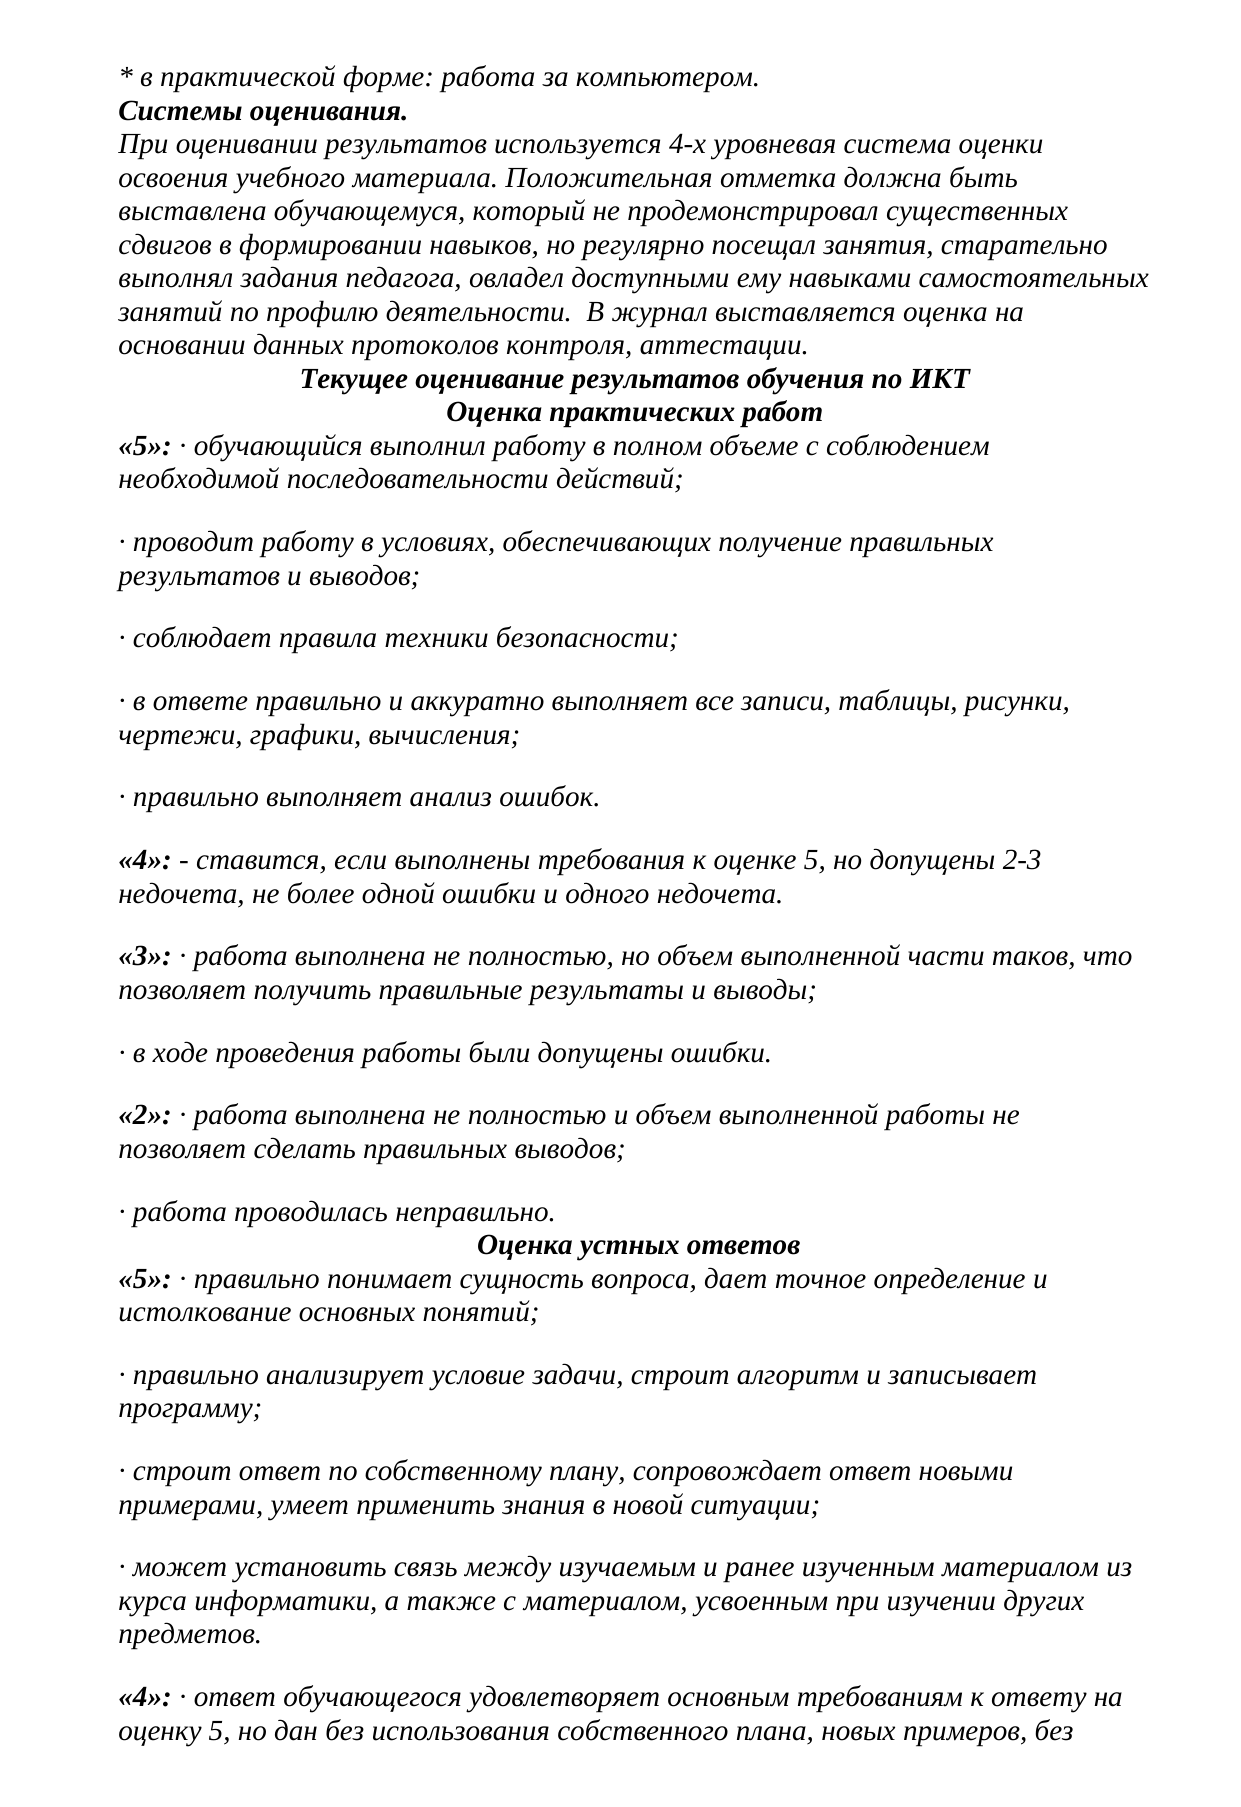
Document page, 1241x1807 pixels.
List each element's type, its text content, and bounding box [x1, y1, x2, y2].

text · проводит работу в условиях, обеспечивающих получение правильных результатов и выводов; [118, 524, 1152, 591]
text * в практической форме: работа за компьютером. [118, 59, 1152, 93]
text При оценивании результатов используется 4-х уровневая система оценки освоения учебного материала. Положительная отметка должна быть выставлена обучающемуся, который не продемонстрировал существенных сдвигов в формировании навыков, но регулярно посещал занятия, старательно выполнял задания педагога, овладел доступными ему навыками самостоятельных занятий по профилю деятельности. В журнал выставляется оценка на основании данных протоколов контроля, аттестации. [118, 126, 1152, 361]
text · соблюдает правила техники безопасности; [118, 621, 1152, 654]
text Оценка устных ответов [118, 1227, 1152, 1261]
text «5»: · обучающийся выполнил работу в полном объеме с соблюдением необходимой последовательности действий; [118, 428, 1152, 495]
text · может установить связь между изучаемым и ранее изученным материалом из курса информатики, а также с материалом, усвоенным при изучении других предметов. [118, 1549, 1152, 1650]
text «4»: - ставится, если выполнены требования к оценке 5, но допущены 2-3 недочета, не более одной ошибки и одного недочета. [118, 842, 1152, 909]
text · правильно выполняет анализ ошибок. [118, 779, 1152, 813]
text · в ходе проведения работы были допущены ошибки. [118, 1035, 1152, 1068]
text Системы оценивания. [118, 93, 1152, 126]
text Оценка практических работ [118, 394, 1152, 428]
text · в ответе правильно и аккуратно выполняет все записи, таблицы, рисунки, чертежи, графики, вычисления; [118, 683, 1152, 750]
text · правильно анализирует условие задачи, строит алгоритм и записывает программу; [118, 1357, 1152, 1424]
text «3»: · работа выполнена не полностью, но объем выполненной части таков, что позволяет получить правильные результаты и выводы; [118, 938, 1152, 1006]
text Текущее оценивание результатов обучения по ИКТ [118, 361, 1152, 394]
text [118, 1679, 1152, 1746]
text · строит ответ по собственному плану, сопровождает ответ новыми примерами, умеет применить знания в новой ситуации; [118, 1453, 1152, 1520]
text «2»: · работа выполнена не полностью и объем выполненной работы не позволяет сделать правильных выводов; [118, 1097, 1152, 1164]
text · работа проводилась неправильно. [118, 1194, 1152, 1227]
text «5»: · правильно понимает сущность вопроса, дает точное определение и истолкование основных понятий; [118, 1261, 1152, 1328]
